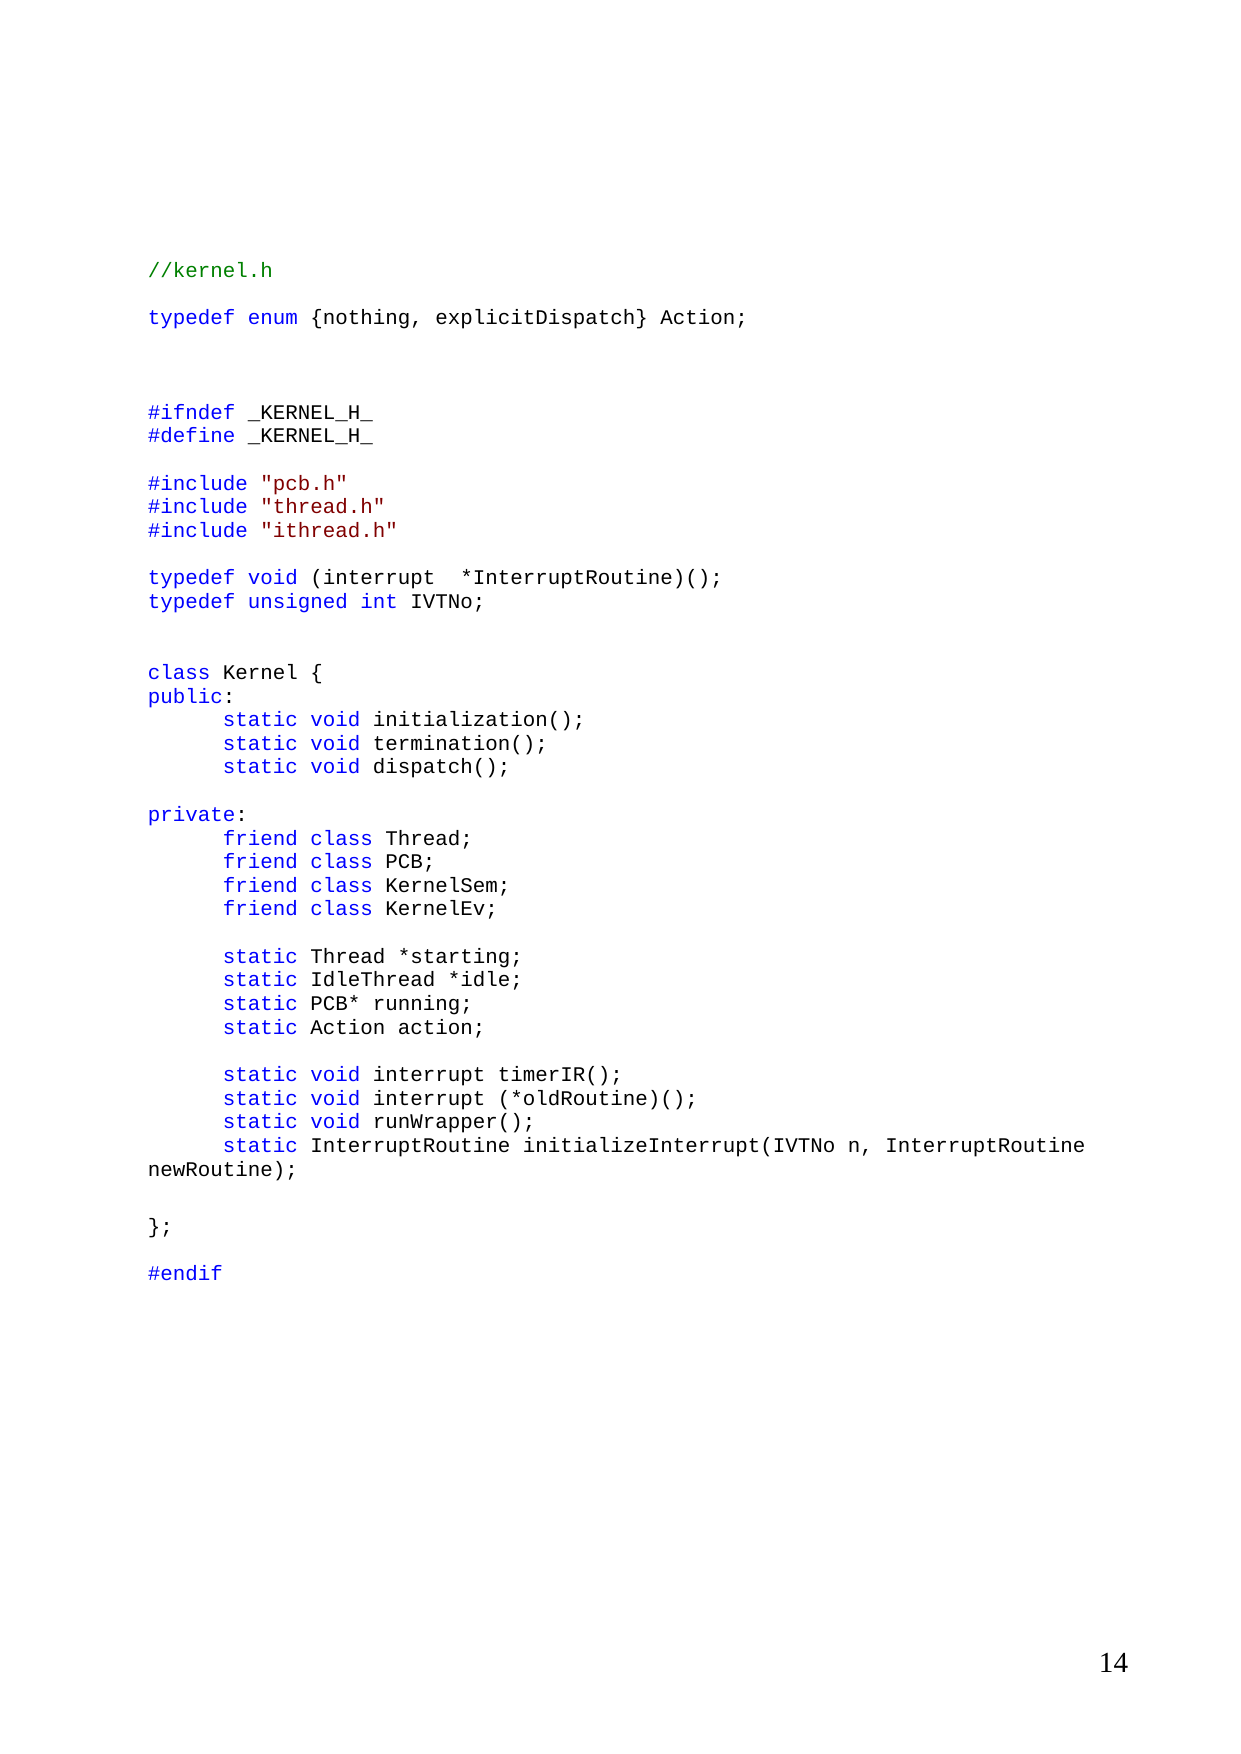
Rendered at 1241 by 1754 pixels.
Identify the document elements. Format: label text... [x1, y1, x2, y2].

text static Action action; [148, 1017, 1128, 1040]
text friend class Thread; [148, 827, 1128, 851]
text static void interrupt (*oldRoutine)(); [148, 1088, 1128, 1111]
text private: [148, 804, 1128, 827]
text //kernel.h [148, 260, 1128, 284]
text static void initialization(); [148, 709, 1128, 733]
text static InterruptRoutine initializeInterrupt(IVTNo n, InterruptRoutine newRoutine); [148, 1135, 1128, 1182]
text #define _KERNEL_H_ [148, 426, 1128, 449]
text static Thread *starting; [148, 946, 1128, 969]
text #include "pcb.h" [148, 473, 1128, 496]
text friend class PCB; [148, 851, 1128, 875]
text #include "thread.h" [148, 496, 1128, 520]
text friend class KernelSem; [148, 875, 1128, 898]
text public: [148, 686, 1128, 709]
text }; [148, 1216, 1128, 1239]
text typedef unsigned int IVTNo; [148, 591, 1128, 615]
text #ifndef _KERNEL_H_ [148, 402, 1128, 426]
text static void runWrapper(); [148, 1111, 1128, 1135]
text #include "ithread.h" [148, 520, 1128, 544]
text typedef void (interrupt *InterruptRoutine)(); [148, 567, 1128, 591]
text class Kernel { [148, 662, 1128, 686]
text static void dispatch(); [148, 757, 1128, 780]
text typedef enum {nothing, explicitDispatch} Action; [148, 307, 1128, 331]
text static void interrupt timerIR(); [148, 1064, 1128, 1088]
text #endif [148, 1263, 1128, 1287]
text static void termination(); [148, 733, 1128, 757]
text friend class KernelEv; [148, 898, 1128, 922]
text static PCB* running; [148, 993, 1128, 1017]
text static IdleThread *idle; [148, 969, 1128, 993]
